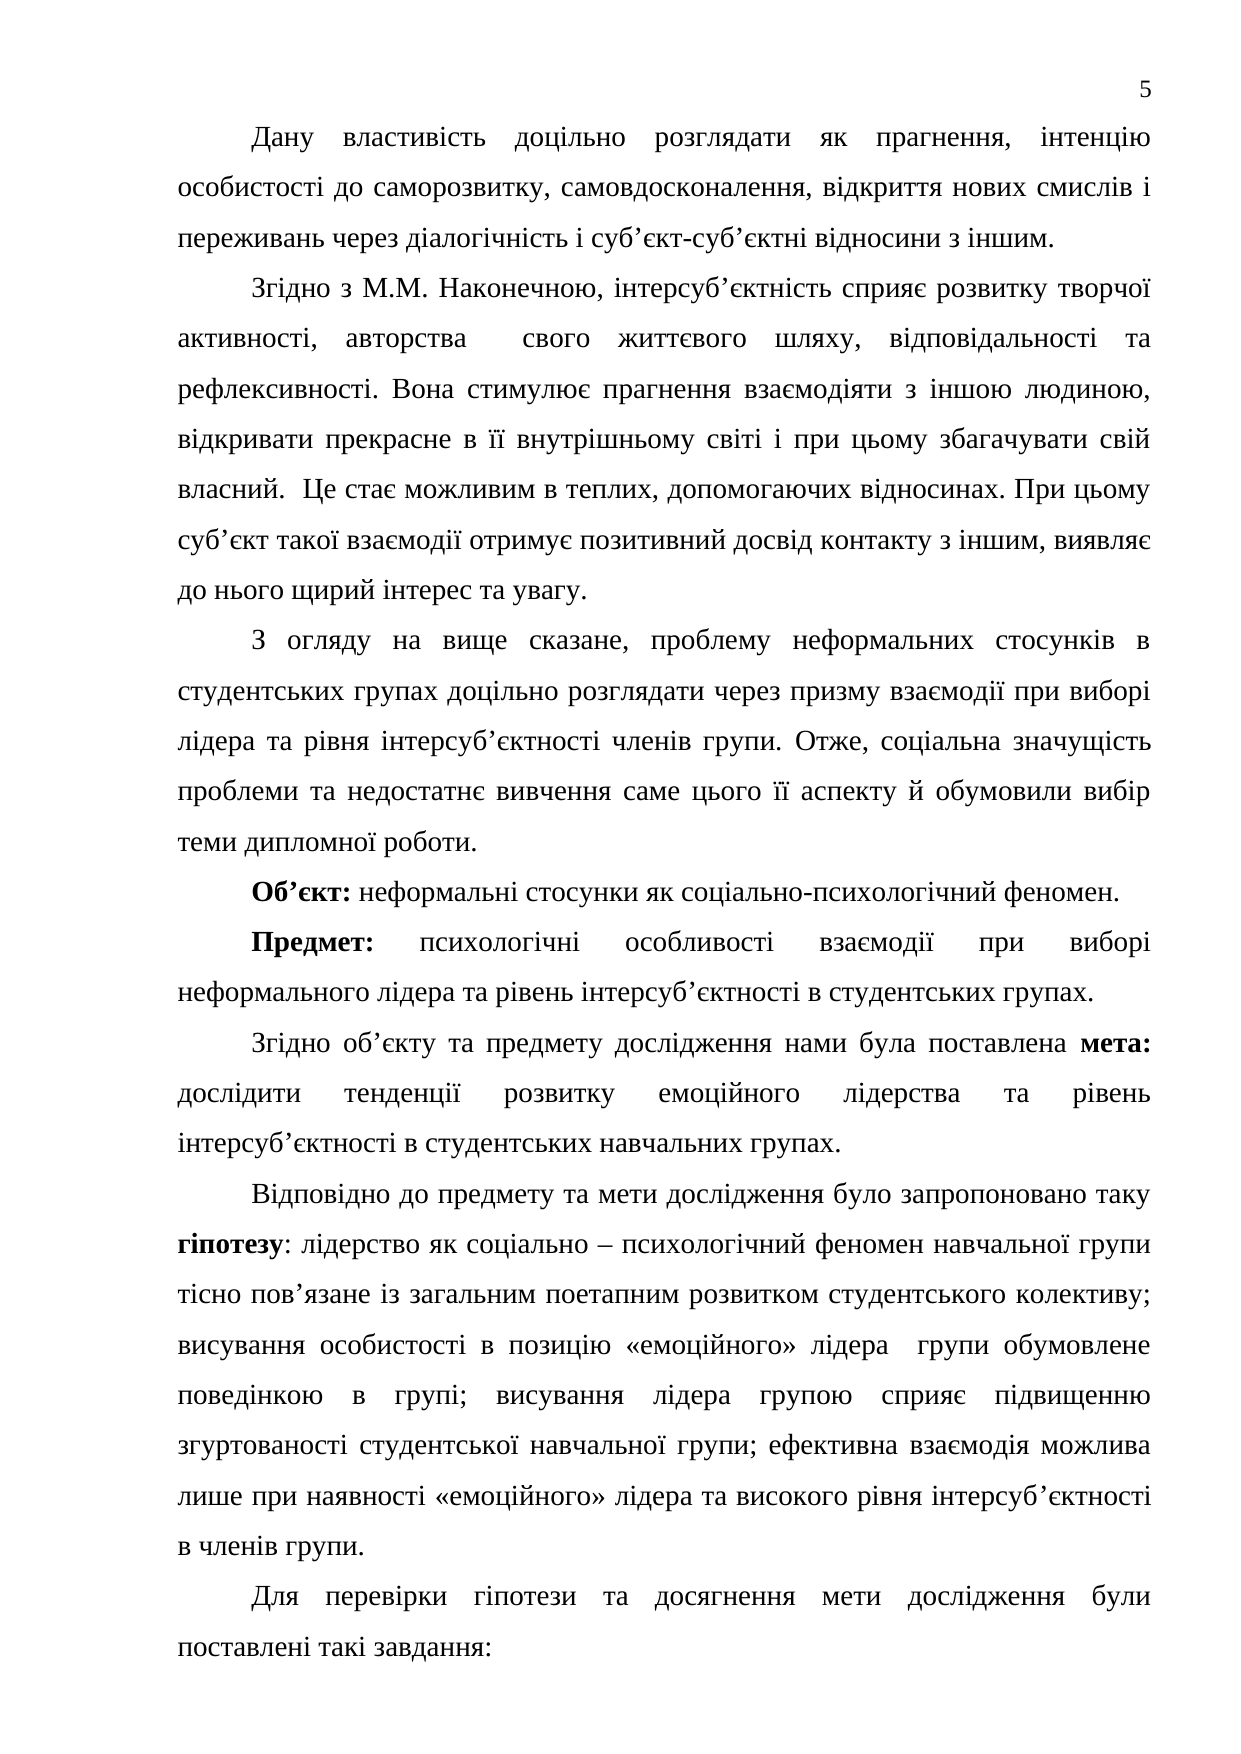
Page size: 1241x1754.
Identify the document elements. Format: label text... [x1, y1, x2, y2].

text Згідно з М.М. Наконечною, інтерсуб’єктність сприяє розвитку творчої активності, авторства свого життєвого шляху, відповідальності та рефлексивності. Вона стимулює прагнення взаємодіяти з іншою людиною, відкривати прекрасне в її внутрішньому світі і при цьому збагачувати свій власний. Це стає можливим в теплих, допомогаючих відносинах. При цьому суб’єкт такої взаємодії отримує позитивний досвід контакту з іншим, виявляє до нього щирий інтерес та увагу. [177, 270, 1152, 606]
text Для перевірки гіпотези та досягнення мети дослідження були поставлені такі завдання: [177, 1578, 1152, 1662]
text Предмет: психологічні особливості взаємодії при виборі неформального лідера та рівень інтерсуб’єктності в студентських групах. [177, 924, 1152, 1008]
text Відповідно до предмету та мети дослідження було запропоновано таку гіпотезу: лідерство як соціально – психологічний феномен навчальної групи тісно пов’язане із загальним поетапним розвитком студентського колективу; висування особистості в позицію «емоційного» лідера групи обумовлене поведінкою в групі; висування лідера групою сприяє підвищенню згуртованості студентської навчальної групи; ефективна взаємодія можлива лише при наявності «емоційного» лідера та високого рівня інтерсуб’єктності в членів групи. [177, 1176, 1152, 1562]
text З огляду на вище сказане, проблему неформальних стосунків в студентських групах доцільно розглядати через призму взаємодії при виборі лідера та рівня інтерсуб’єктності членів групи. Отже, соціальна значущість проблеми та недостатнє вивчення саме цього її аспекту й обумовили вибір теми дипломної роботи. [177, 622, 1152, 857]
text Дану властивість доцільно розглядати як прагнення, інтенцію особистості до саморозвитку, самовдосконалення, відкриття нових смислів і переживань через діалогічність і суб’єкт-суб’єктні відносини з іншим. [177, 119, 1152, 253]
text Згідно об’єкту та предмету дослідження нами була поставлена мета: дослідити тенденції розвитку емоційного лідерства та рівень інтерсуб’єктності в студентських навчальних групах. [177, 1025, 1152, 1159]
text Об’єкт: неформальні стосунки як соціально-психологічний феномен. [177, 874, 1152, 907]
